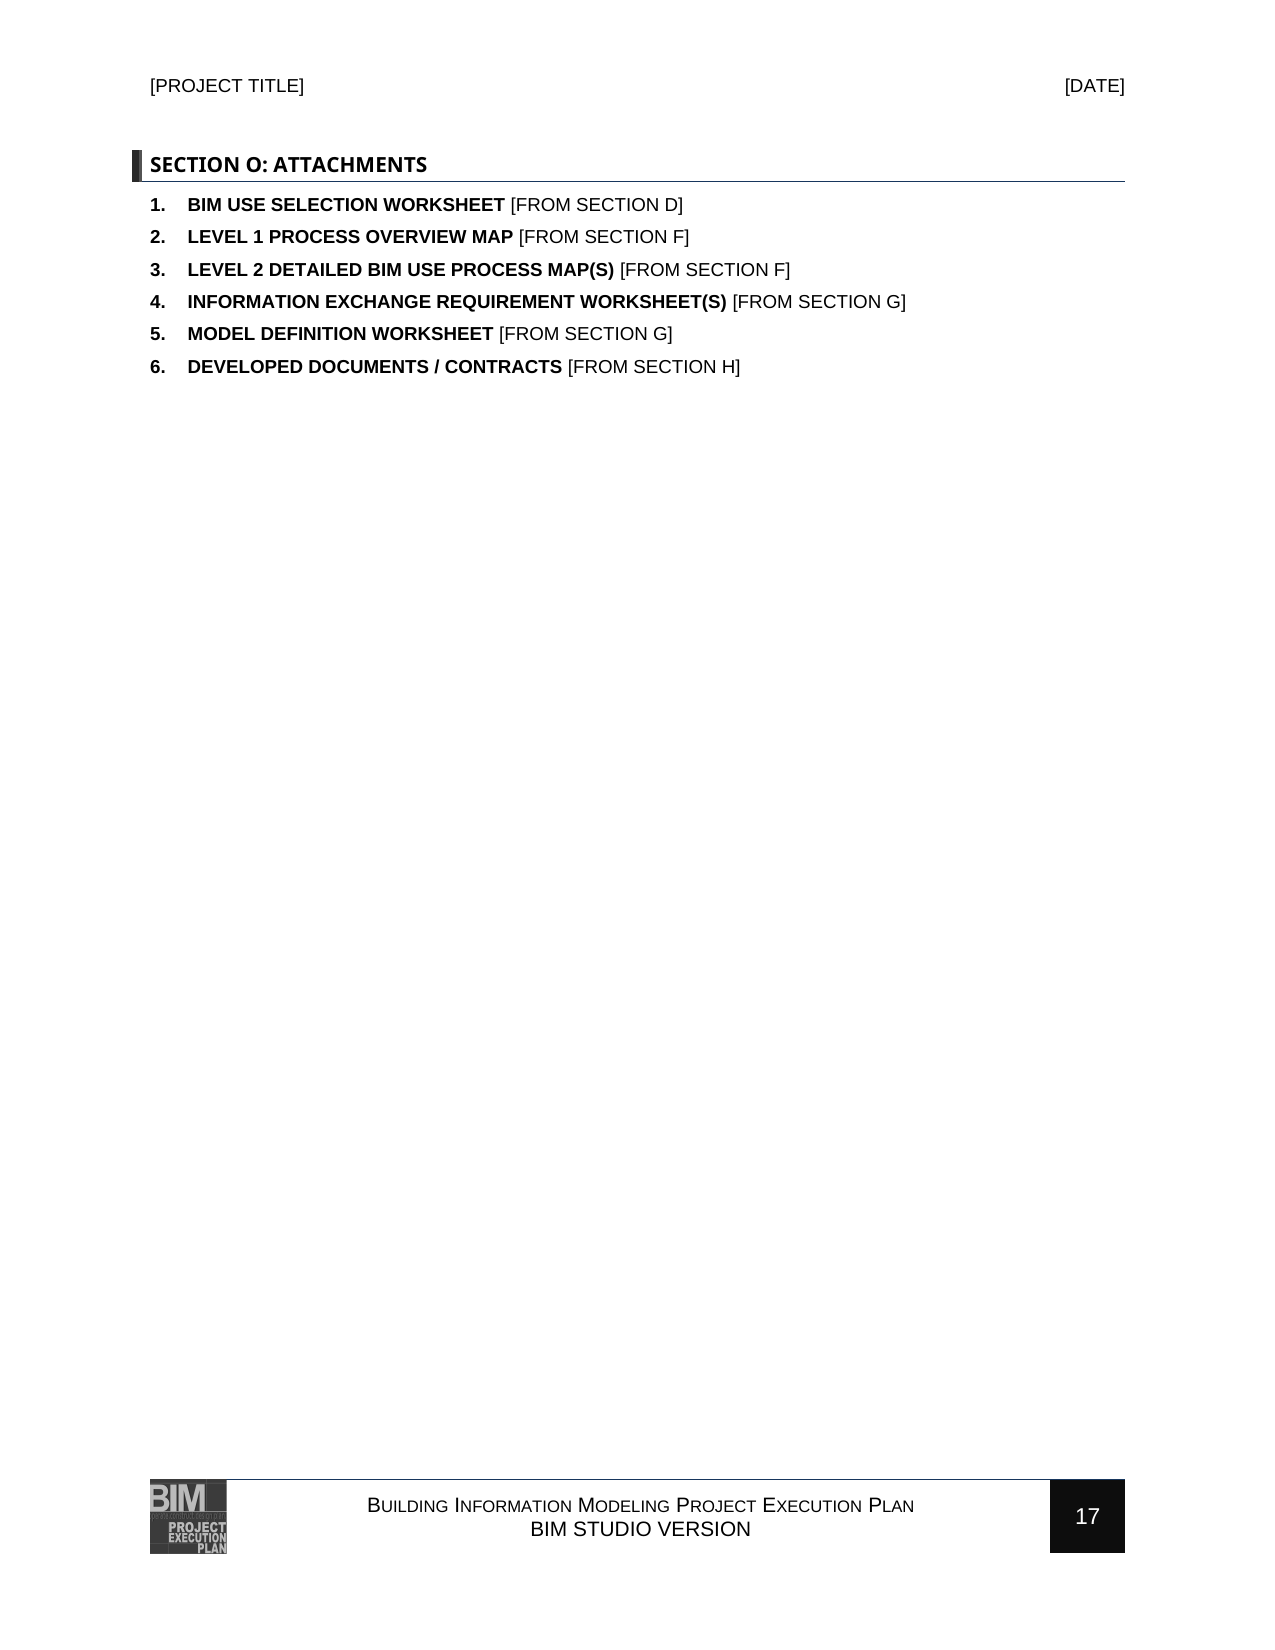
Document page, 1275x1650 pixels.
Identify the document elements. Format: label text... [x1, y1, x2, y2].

text Section O: Attachments [142, 150, 1125, 181]
list BIM USE SELECTION WORKSHEET [FROM SECTION D] [150, 194, 1125, 216]
list DEVELOPED DOCUMENTS / CONTRACTS [FROM SECTION H] [150, 356, 1125, 377]
list INFORMATION EXCHANGE REQUIREMENT WORKSHEET(S) [FROM SECTION G] [150, 291, 1125, 312]
list LEVEL 1 PROCESS OVERVIEW MAP [FROM SECTION F] [150, 226, 1125, 248]
list LEVEL 2 DETAILED BIM USE PROCESS MAP(S) [FROM SECTION F] [150, 259, 1125, 280]
list MODEL DEFINITION WORKSHEET [FROM SECTION G] [150, 323, 1125, 345]
